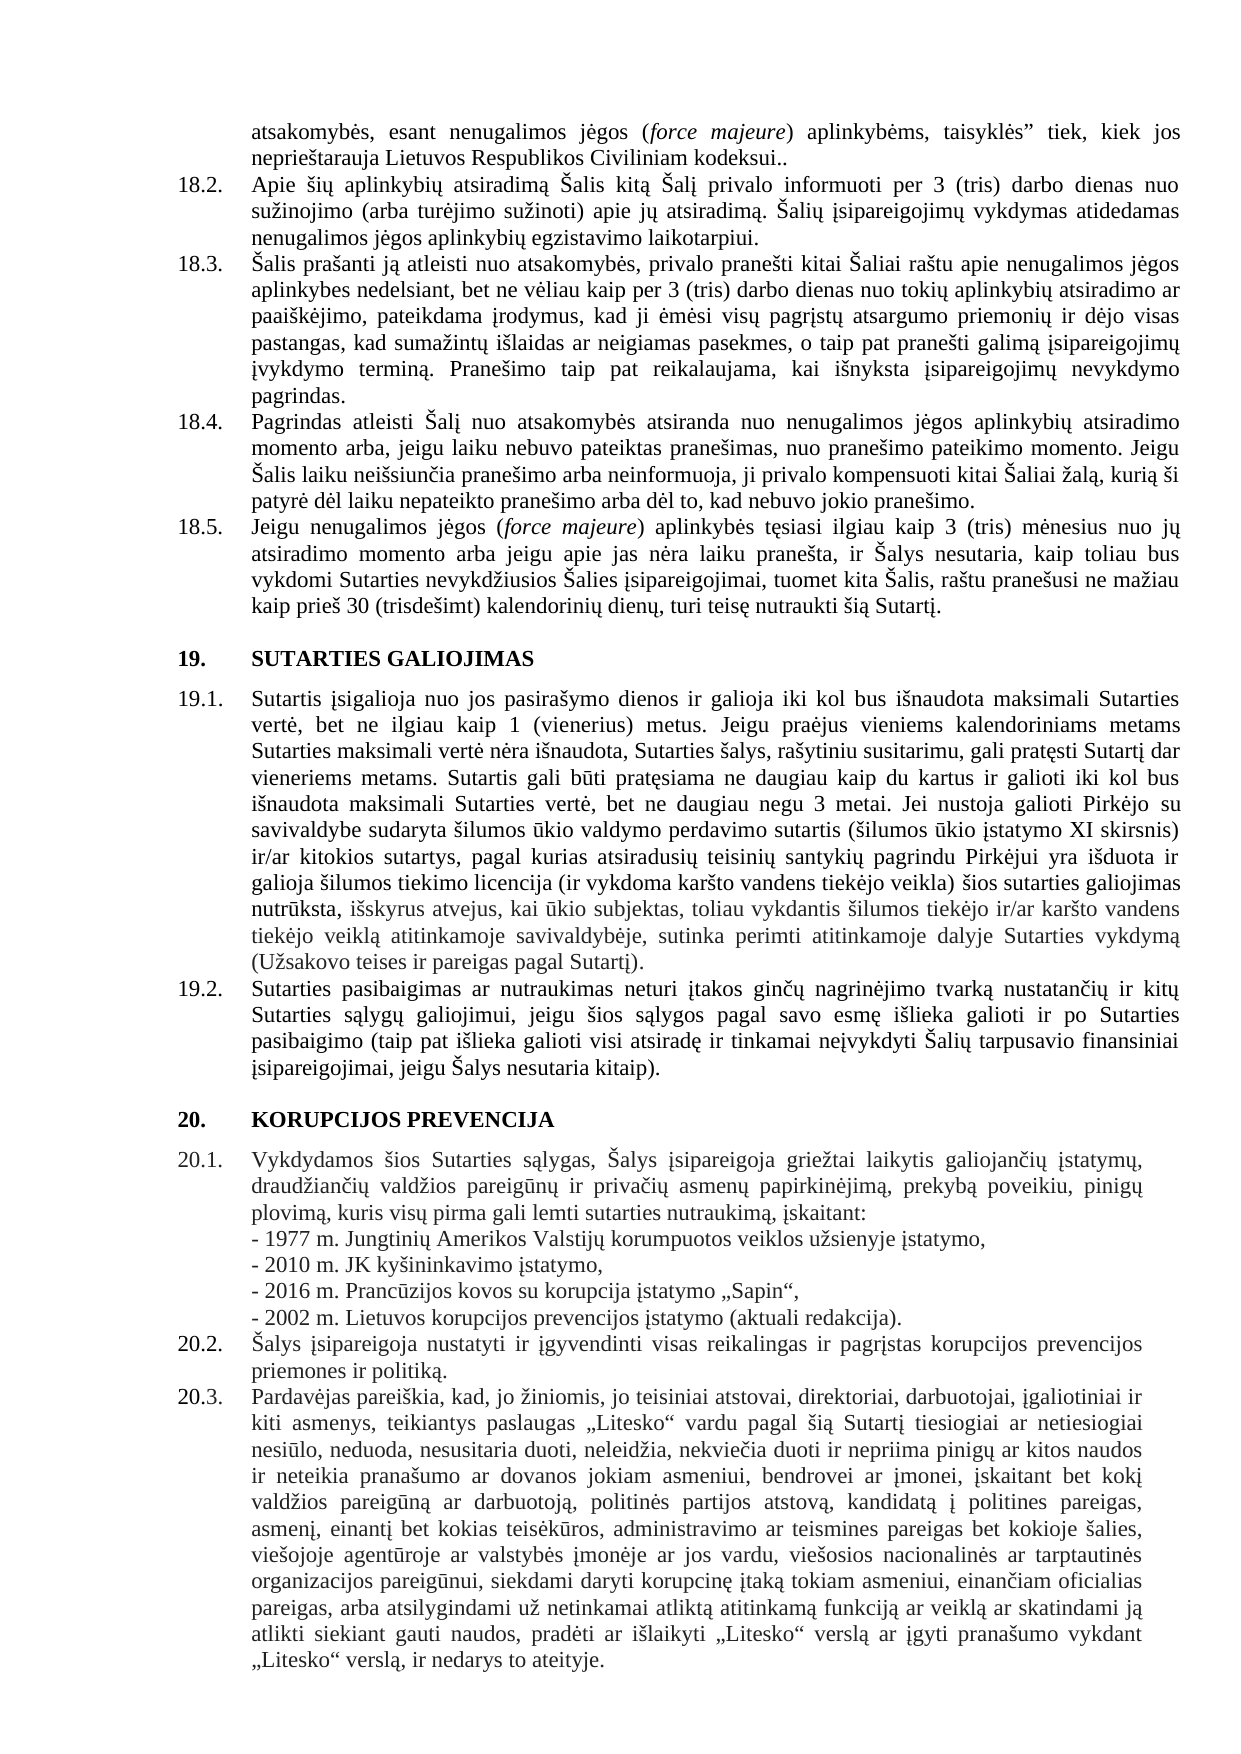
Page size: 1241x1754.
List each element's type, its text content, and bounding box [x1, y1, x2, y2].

list Pagrindas atleisti Šalį nuo atsakomybės atsiranda nuo nenugalimos jėgos aplinkybių atsiradimo momento arba, jeigu laiku nebuvo pateiktas pranešimas, nuo pranešimo pateikimo momento. Jeigu Šalis laiku neišsiunčia pranešimo arba neinformuoja, ji privalo kompensuoti kitai Šaliai žalą, kurią ši patyrė dėl laiku nepateikto pranešimo arba dėl to, kad nebuvo jokio pranešimo. [177, 408, 1181, 513]
list Sutartis įsigalioja nuo jos pasirašymo dienos ir galioja iki kol bus išnaudota maksimali Sutarties vertė, bet ne ilgiau kaip 1 (vienerius) metus. Jeigu praėjus vieniems kalendoriniams metams Sutarties maksimali vertė nėra išnaudota, Sutarties šalys, rašytiniu susitarimu, gali pratęsti Sutartį dar vieneriems metams. Sutartis gali būti pratęsiama ne daugiau kaip du kartus ir galioti iki kol bus išnaudota maksimali Sutarties vertė, bet ne daugiau negu 3 metai. Jei nustoja galioti Pirkėjo su savivaldybe sudaryta šilumos ūkio valdymo perdavimo sutartis (šilumos ūkio įstatymo XI skirsnis) ir/ar kitokios sutartys, pagal kurias atsiradusių teisinių santykių pagrindu Pirkėjui yra išduota ir galioja šilumos tiekimo licencija (ir vykdoma karšto vandens tiekėjo veikla) šios sutarties galiojimas nutrūksta, išskyrus atvejus, kai ūkio subjektas, toliau vykdantis šilumos tiekėjo ir/ar karšto vandens tiekėjo veiklą atitinkamoje savivaldybėje, sutinka perimti atitinkamoje dalyje Sutarties vykdymą (Užsakovo teises ir pareigas pagal Sutartį). [177, 685, 1181, 974]
list SUTARTIES GALIOJIMAS [177, 645, 1181, 672]
list Jeigu nenugalimos jėgos (force majeure) aplinkybės tęsiasi ilgiau kaip 3 (tris) mėnesius nuo jų atsiradimo momento arba jeigu apie jas nėra laiku pranešta, ir Šalys nesutaria, kaip toliau bus vykdomi Sutarties nevykdžiusios Šalies įsipareigojimai, tuomet kita Šalis, raštu pranešusi ne mažiau kaip prieš 30 (trisdešimt) kalendorinių dienų, turi teisę nutraukti šią Sutartį. [177, 513, 1181, 619]
text 20.2. Šalys įsipareigoja nustatyti ir įgyvendinti visas reikalingas ir pagrįstas korupcijos prevencijos priemones ir politiką. [177, 1330, 1144, 1383]
list Šalis prašanti ją atleisti nuo atsakomybės, privalo pranešti kitai Šaliai raštu apie nenugalimos jėgos aplinkybes nedelsiant, bet ne vėliau kaip per 3 (tris) darbo dienas nuo tokių aplinkybių atsiradimo ar paaiškėjimo, pateikdama įrodymus, kad ji ėmėsi visų pagrįstų atsargumo priemonių ir dėjo visas pastangas, kad sumažintų išlaidas ar neigiamas pasekmes, o taip pat pranešti galimą įsipareigojimų įvykdymo terminą. Pranešimo taip pat reikalaujama, kai išnyksta įsipareigojimų nevykdymo pagrindas. [177, 250, 1181, 408]
text 20.1. Vykdydamos šios Sutarties sąlygas, Šalys įsipareigoja griežtai laikytis galiojančių įstatymų, draudžiančių valdžios pareigūnų ir privačių asmenų papirkinėjimą, prekybą poveikiu, pinigų plovimą, kuris visų pirma gali lemti sutarties nutraukimą, įskaitant: [177, 1146, 1144, 1225]
list Apie šių aplinkybių atsiradimą Šalis kitą Šalį privalo informuoti per 3 (tris) darbo dienas nuo sužinojimo (arba turėjimo sužinoti) apie jų atsiradimą. Šalių įsipareigojimų vykdymas atidedamas nenugalimos jėgos aplinkybių egzistavimo laikotarpiui. [177, 171, 1181, 250]
text - 1977 m. Jungtinių Amerikos Valstijų korumpuotos veiklos užsienyje įstatymo, [215, 1225, 1144, 1251]
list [177, 118, 1181, 171]
text - 2010 m. JK kyšininkavimo įstatymo, [215, 1251, 1144, 1278]
text - 2016 m. Prancūzijos kovos su korupcija įstatymo „Sapin“, [215, 1278, 1144, 1304]
list KORUPCIJOS PREVENCIJA [177, 1106, 1181, 1133]
text 20.3. Pardavėjas pareiškia, kad, jo žiniomis, jo teisiniai atstovai, direktoriai, darbuotojai, įgaliotiniai ir kiti asmenys, teikiantys paslaugas „Litesko“ vardu pagal šią Sutartį tiesiogiai ar netiesiogiai nesiūlo, neduoda, nesusitaria duoti, neleidžia, nekviečia duoti ir nepriima pinigų ar kitos naudos ir neteikia pranašumo ar dovanos jokiam asmeniui, bendrovei ar įmonei, įskaitant bet kokį valdžios pareigūną ar darbuotoją, politinės partijos atstovą, kandidatą į politines pareigas, asmenį, einantį bet kokias teisėkūros, administravimo ar teismines pareigas bet kokioje šalies, viešojoje agentūroje ar valstybės įmonėje ar jos vardu, viešosios nacionalinės ar tarptautinės organizacijos pareigūnui, siekdami daryti korupcinę įtaką tokiam asmeniui, einančiam oficialias pareigas, arba atsilygindami už netinkamai atliktą atitinkamą funkciją ar veiklą ar skatindami ją atlikti siekiant gauti naudos, pradėti ar išlaikyti „Litesko“ verslą ar įgyti pranašumo vykdant „Litesko“ verslą, ir nedarys to ateityje. [177, 1383, 1144, 1673]
text - 2002 m. Lietuvos korupcijos prevencijos įstatymo (aktuali redakcija). [215, 1304, 1144, 1330]
list Sutarties pasibaigimas ar nutraukimas neturi įtakos ginčų nagrinėjimo tvarką nustatančių ir kitų Sutarties sąlygų galiojimui, jeigu šios sąlygos pagal savo esmę išlieka galioti ir po Sutarties pasibaigimo (taip pat išlieka galioti visi atsiradę ir tinkamai neįvykdyti Šalių tarpusavio finansiniai įsipareigojimai, jeigu Šalys nesutaria kitaip). [177, 974, 1181, 1080]
